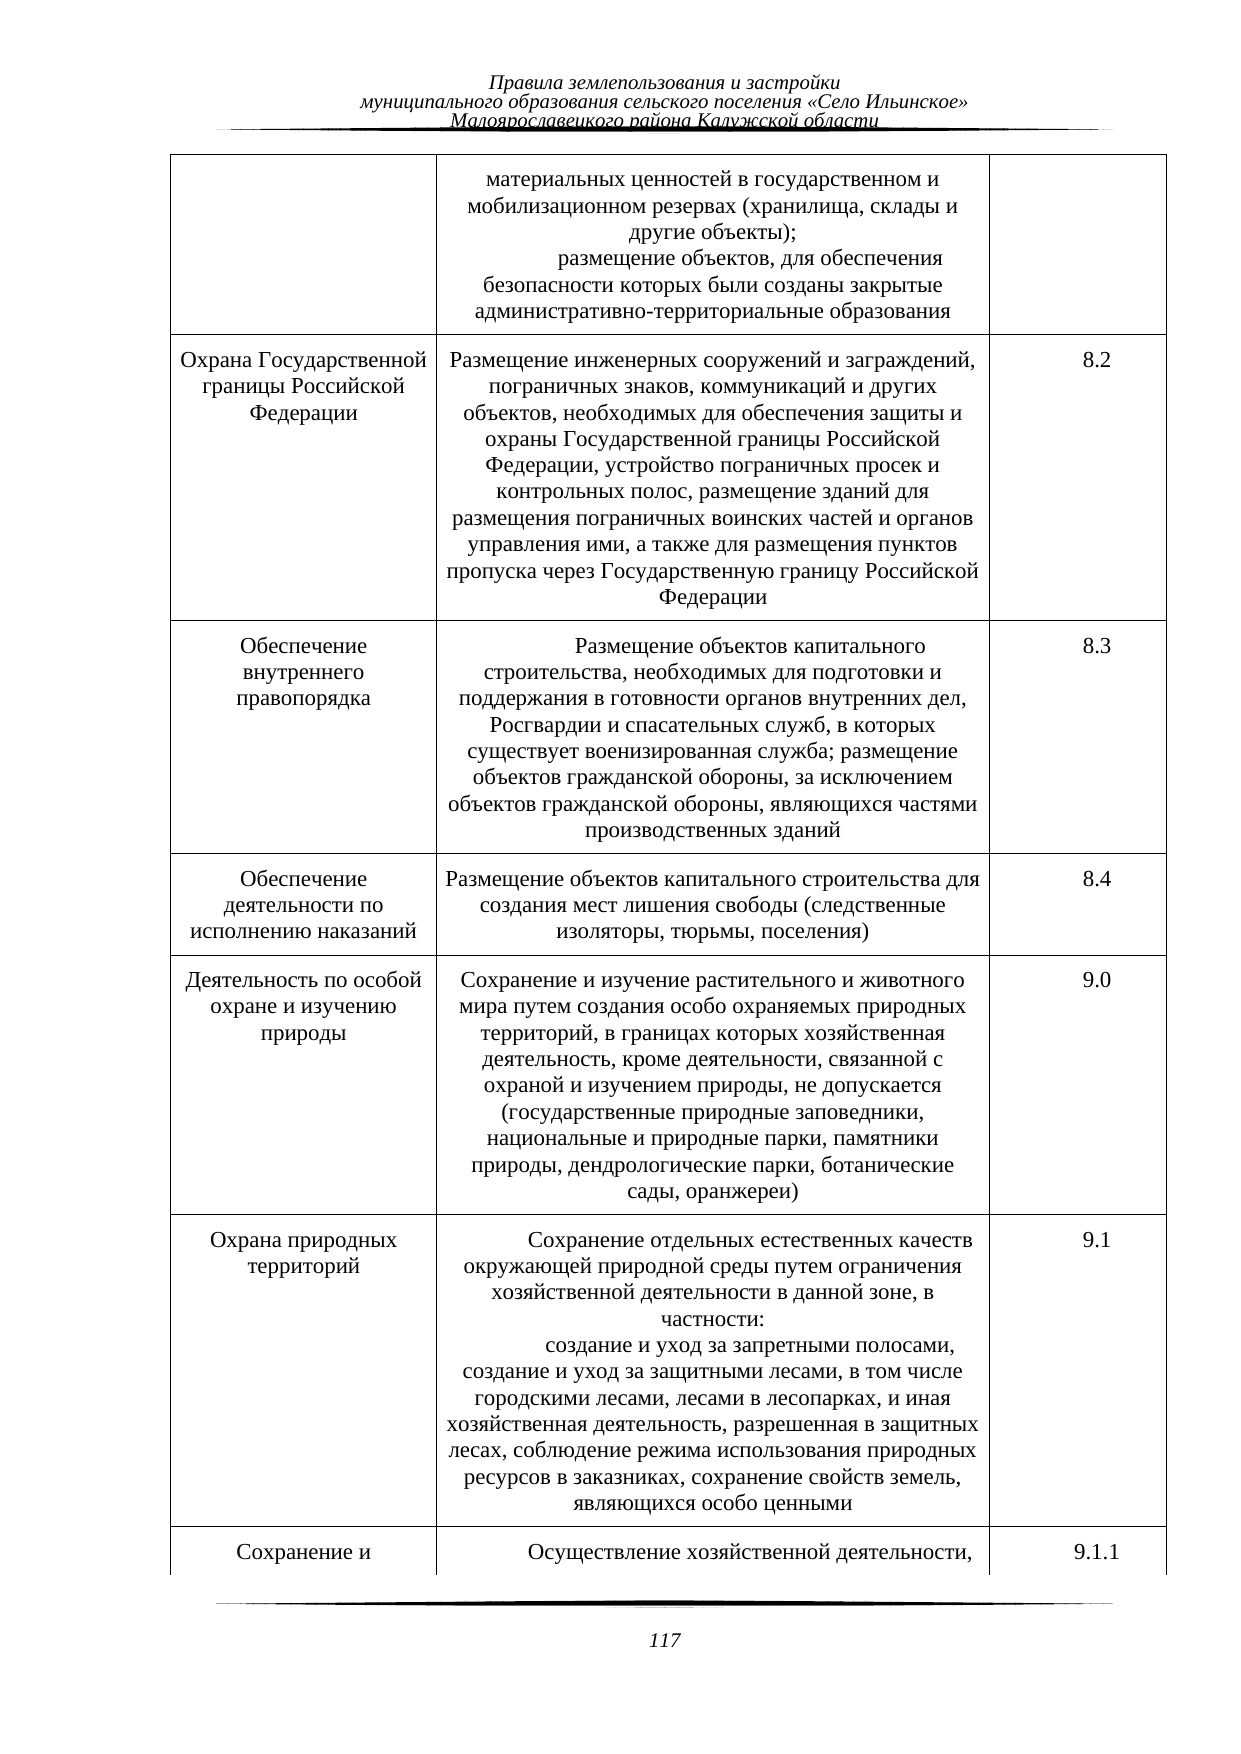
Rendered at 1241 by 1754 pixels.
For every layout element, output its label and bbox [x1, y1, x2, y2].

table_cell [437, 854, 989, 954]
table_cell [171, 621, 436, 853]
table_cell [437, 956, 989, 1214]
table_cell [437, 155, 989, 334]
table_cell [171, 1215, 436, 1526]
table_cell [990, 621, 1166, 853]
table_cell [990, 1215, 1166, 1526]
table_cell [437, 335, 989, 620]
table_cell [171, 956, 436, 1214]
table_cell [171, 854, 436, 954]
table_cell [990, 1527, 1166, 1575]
picture [215, 125, 1113, 134]
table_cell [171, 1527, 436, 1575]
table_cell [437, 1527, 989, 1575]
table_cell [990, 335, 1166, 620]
picture [215, 1600, 1113, 1608]
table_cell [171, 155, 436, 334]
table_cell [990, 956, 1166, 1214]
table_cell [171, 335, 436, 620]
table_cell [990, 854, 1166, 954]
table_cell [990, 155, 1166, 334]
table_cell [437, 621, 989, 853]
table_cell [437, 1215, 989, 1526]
